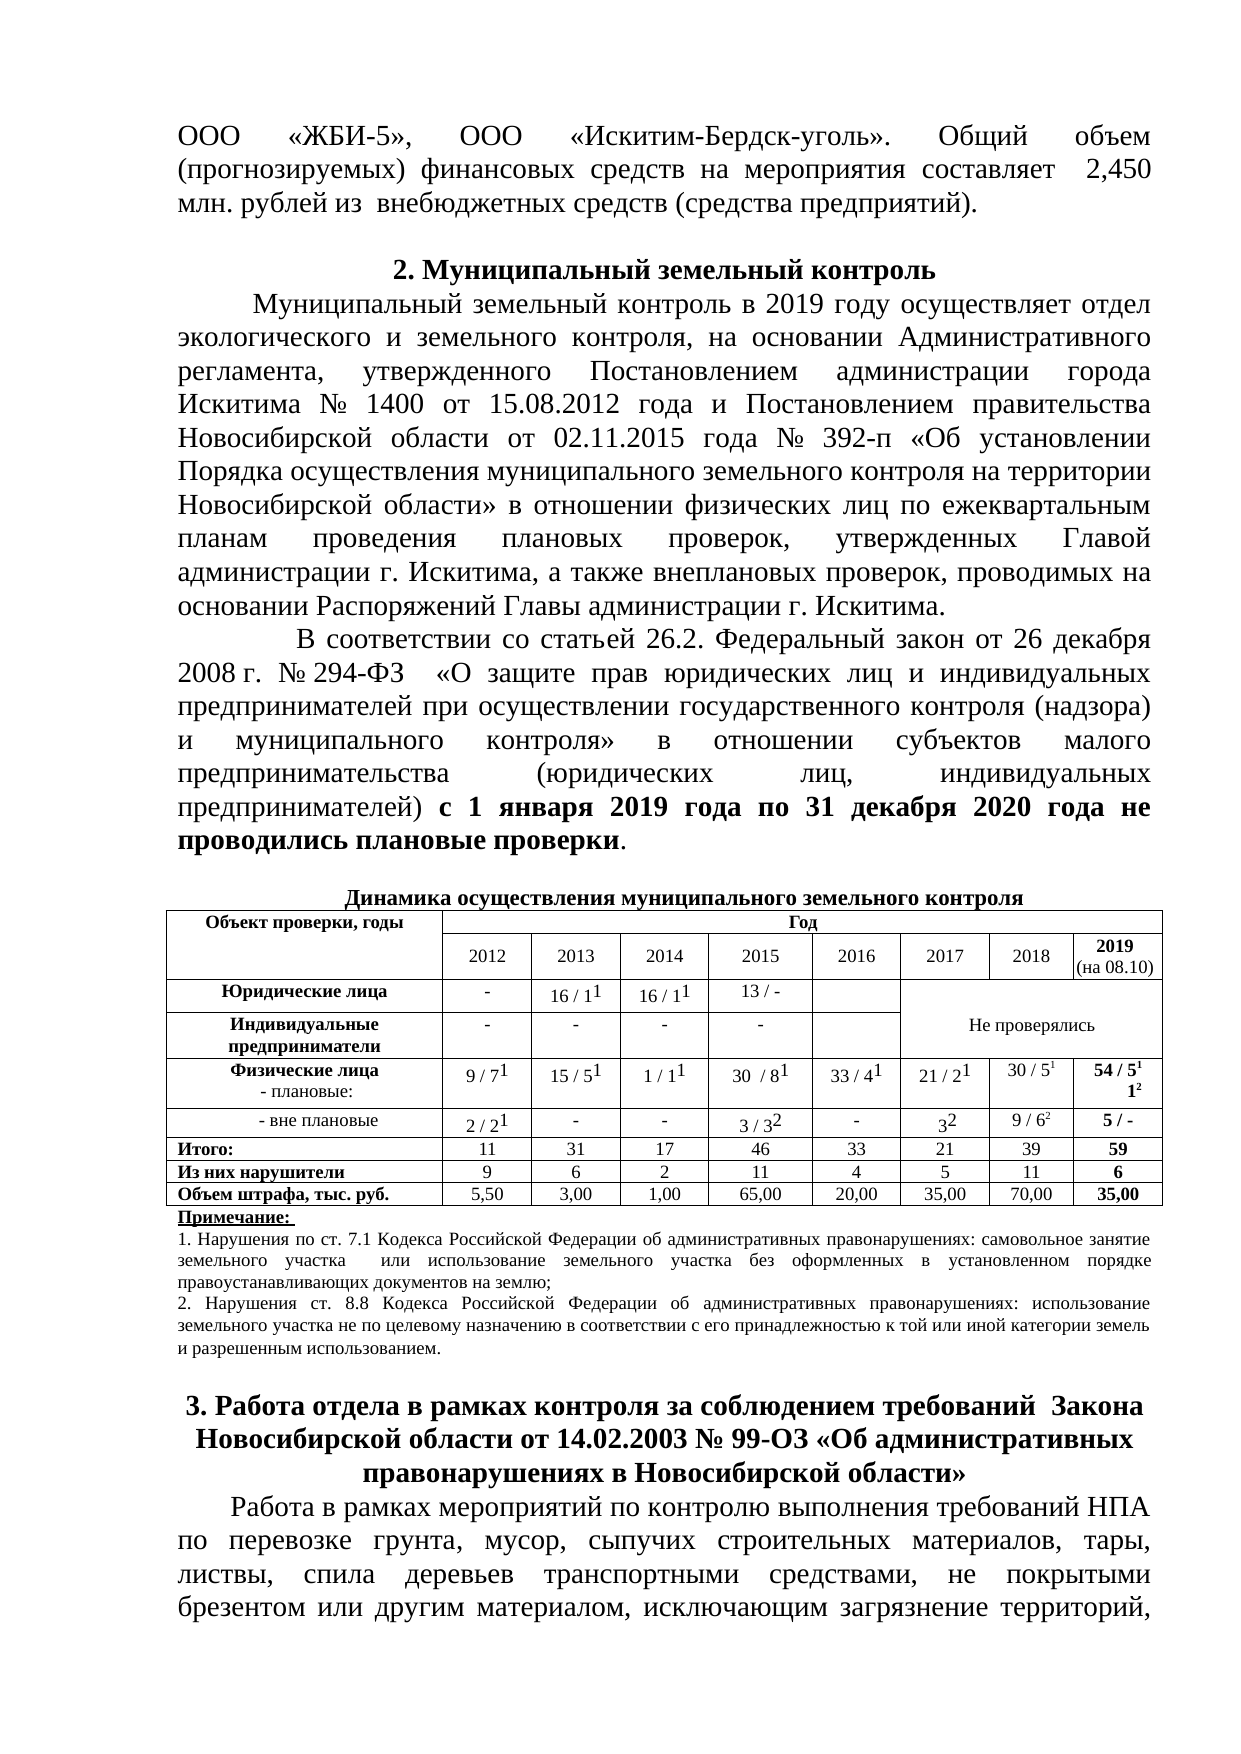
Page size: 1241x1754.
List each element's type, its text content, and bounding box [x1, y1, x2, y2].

table_cell Из них нарушители [167, 1161, 442, 1182]
text 1. Нарушения по ст. 7.1 Кодекса Российской Федерации об административных правонарушениях: самовольное занятие земельного участка или использование земельного участка без оформленных в установленном порядке правоустанавливающих документов на землю; [177, 1227, 1152, 1292]
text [177, 1489, 1152, 1623]
table_cell 11 [990, 1161, 1073, 1182]
table_cell 2017 [901, 934, 989, 978]
list 2. Нарушения ст. 8.8 Кодекса Российской Федерации об административных правонарушениях: использование земельного участка не по целевому назначению в соответствии с его принадлежностью к той или иной категории земель и разрешенным использованием. [177, 1292, 1152, 1359]
table_cell 2018 [990, 934, 1073, 978]
table_cell - [813, 1109, 900, 1137]
table_cell 5 [901, 1161, 989, 1182]
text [177, 118, 1152, 219]
table_cell 1,00 [621, 1183, 708, 1205]
table_cell 30 / 81 [709, 1059, 812, 1108]
table_header Объект проверки, годы [167, 911, 442, 978]
table_cell 2015 [709, 934, 812, 978]
text Муниципальный земельный контроль в 2019 году осуществляет отдел экологического и земельного контроля, на основании Административного регламента, утвержденного Постановлением администрации города Искитима № 1400 от 15.08.2012 года и Постановлением правительства Новосибирской области от 02.11.2015 года № 392-п «Об установлении Порядка осуществления муниципального земельного контроля на территории Новосибирской области» в отношении физических лиц по ежеквартальным планам проведения плановых проверок, утвержденных Главой администрации г. Искитима, а также внеплановых проверок, проводимых на основании Распоряжений Главы администрации г. Искитима. [177, 286, 1152, 621]
table_cell - [443, 1013, 531, 1058]
table_cell Индивидуальные предприниматели [167, 1013, 442, 1058]
table_cell - [443, 980, 531, 1012]
table_cell 2012 [443, 934, 531, 978]
table_cell - [532, 1013, 620, 1058]
table_cell 31 [532, 1138, 620, 1159]
table_cell 2 / 21 [443, 1109, 531, 1137]
table_cell 65,00 [709, 1183, 812, 1205]
table_cell 2019 (на 08.10) [1074, 934, 1162, 978]
table_cell 9 / 62 [990, 1109, 1073, 1137]
table_cell Физические лица - плановые: [167, 1059, 442, 1108]
table_cell 2013 [532, 934, 620, 978]
table_cell 17 [621, 1138, 708, 1159]
table_cell 1 / 11 [621, 1059, 708, 1108]
table_cell Объем штрафа, тыс. руб. [167, 1183, 442, 1205]
table_header Год [443, 911, 1162, 933]
table_cell 4 [813, 1161, 900, 1182]
table_cell 35,00 [901, 1183, 989, 1205]
table_cell 6 [532, 1161, 620, 1182]
table_cell 54 / 51 12 [1074, 1059, 1162, 1108]
table_cell 2 [621, 1161, 708, 1182]
table_cell 9 / 71 [443, 1059, 531, 1108]
table_cell 15 / 51 [532, 1059, 620, 1108]
table_cell 21 [901, 1138, 989, 1159]
table_cell 13 / - [709, 980, 812, 1012]
table_cell 33 [813, 1138, 900, 1159]
table_cell [813, 980, 900, 1012]
table_cell 6 [1074, 1161, 1162, 1182]
table_cell 5,50 [443, 1183, 531, 1205]
table_cell 2014 [621, 934, 708, 978]
table_cell 2016 [813, 934, 900, 978]
table_cell [813, 1013, 900, 1058]
table_cell 59 [1074, 1138, 1162, 1159]
table_cell 5 / - [1074, 1109, 1162, 1137]
table_cell 11 [443, 1138, 531, 1159]
text Динамика осуществления муниципального земельного контроля [177, 884, 1152, 910]
table_cell 9 [443, 1161, 531, 1182]
table_cell 21 / 21 [901, 1059, 989, 1108]
table_cell Не проверялись [901, 980, 1162, 1058]
table_cell 3,00 [532, 1183, 620, 1205]
table_cell 3 / 32 [709, 1109, 812, 1137]
table_cell 20,00 [813, 1183, 900, 1205]
text Примечание: [177, 1206, 1152, 1227]
text 3. Работа отдела в рамках контроля за соблюдением требований Закона Новосибирской области от 14.02.2003 № 99-ОЗ «Об административных правонарушениях в Новосибирской области» [177, 1388, 1152, 1489]
table_cell - [709, 1013, 812, 1058]
table_cell 39 [990, 1138, 1073, 1159]
table_cell 16 / 11 [532, 980, 620, 1012]
table_cell 35,00 [1074, 1183, 1162, 1205]
table_cell 11 [709, 1161, 812, 1182]
table_cell Итого: [167, 1138, 442, 1159]
subtitle В соответствии со статьей 26.2. Федеральный закон от 26 декабря 2008 г. № 294-ФЗ «О защите прав юридических лиц и индивидуальных предпринимателей при осуществлении государственного контроля (надзора) и муниципального контроля» в отношении субъектов малого предпринимательства (юридических лиц, индивидуальных предпринимателей) с 1 января 2019 года по 31 декабря 2020 года не проводились плановые проверки. [177, 621, 1152, 856]
table_cell 16 / 11 [621, 980, 708, 1012]
table_cell 33 / 41 [813, 1059, 900, 1108]
table_cell - [532, 1109, 620, 1137]
table_cell 32 [901, 1109, 989, 1137]
table_cell 46 [709, 1138, 812, 1159]
table_cell 70,00 [990, 1183, 1073, 1205]
table_cell - [621, 1013, 708, 1058]
table_cell - [621, 1109, 708, 1137]
text 2. Муниципальный земельный контроль [177, 252, 1152, 286]
table_cell - вне плановые [167, 1109, 442, 1137]
table_cell Юридические лица [167, 980, 442, 1012]
table_cell 30 / 51 [990, 1059, 1073, 1108]
